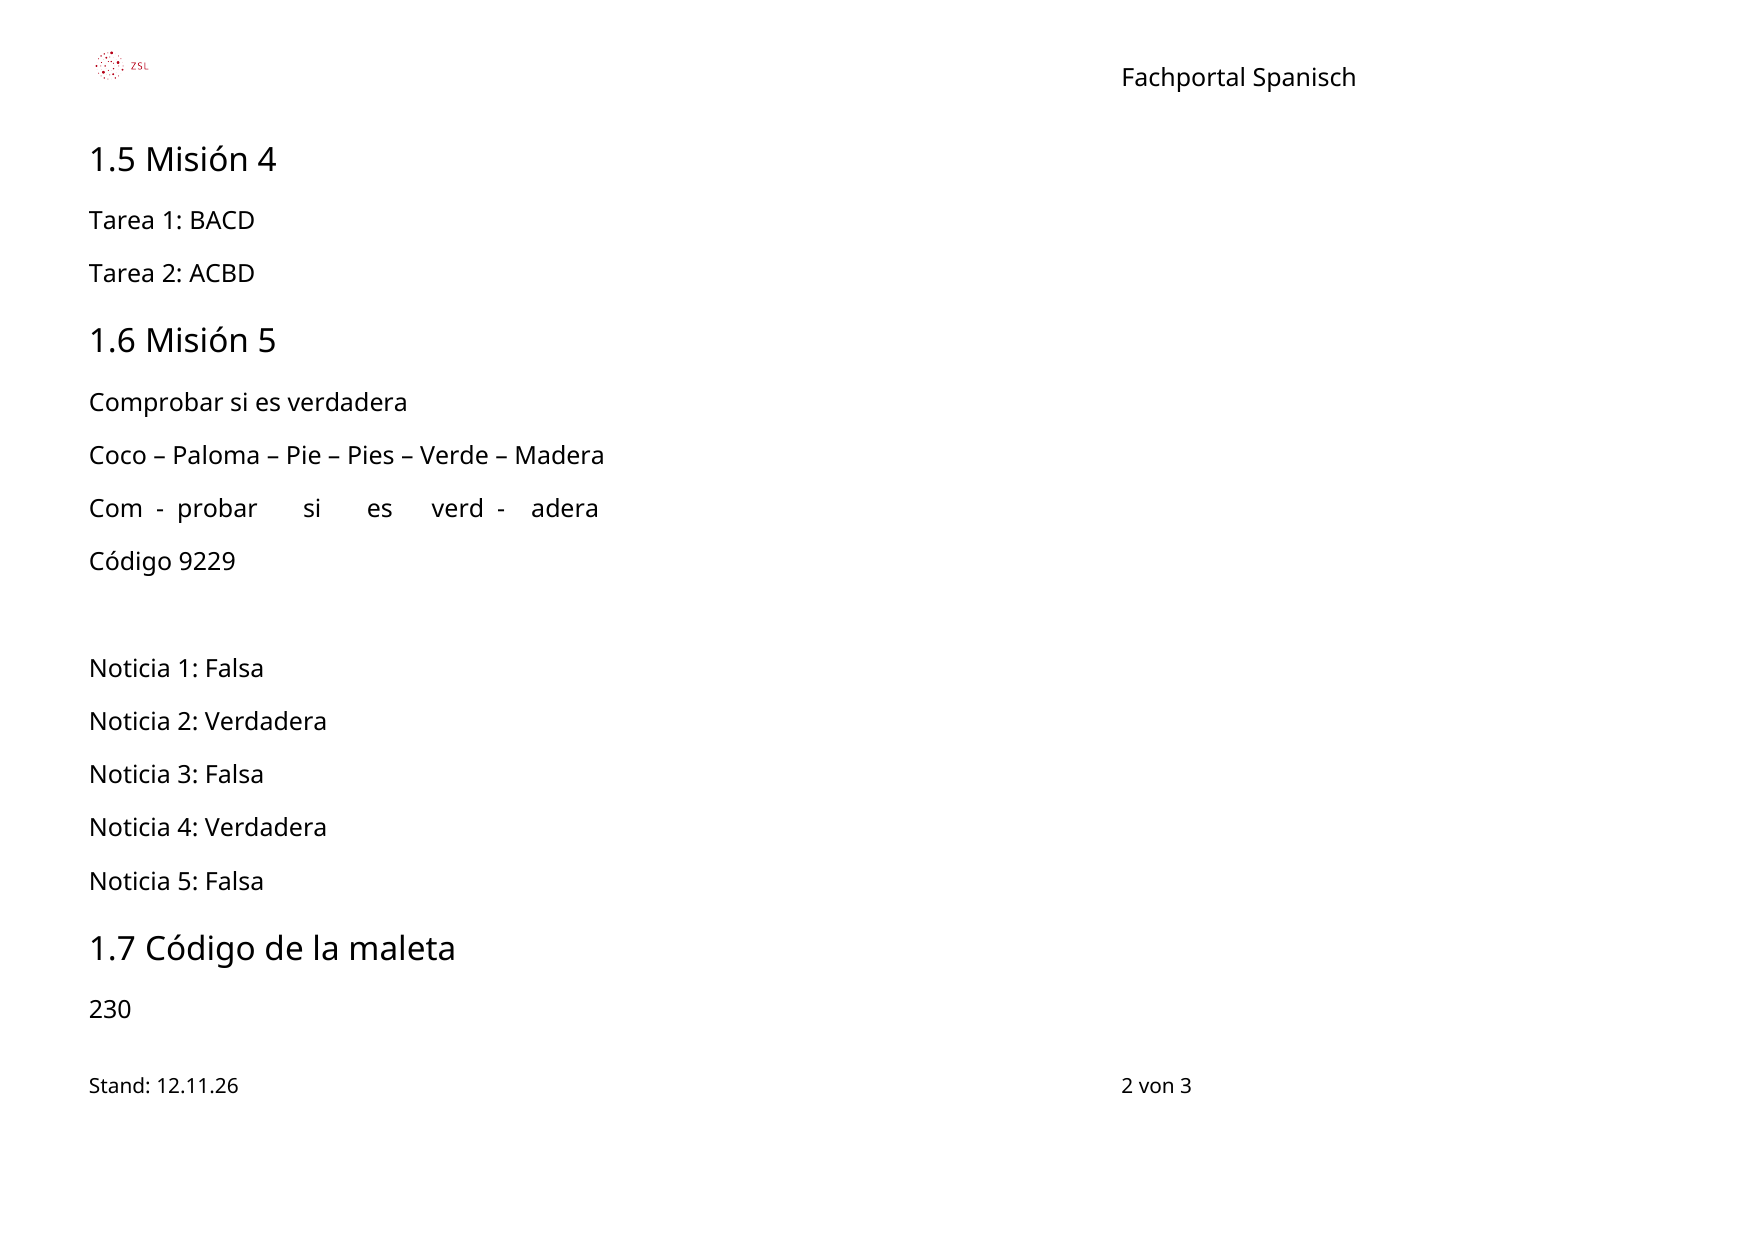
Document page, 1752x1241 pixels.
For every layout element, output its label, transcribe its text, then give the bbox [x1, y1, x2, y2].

text Tarea 1: BACD [89, 203, 1634, 237]
subtitle Código de la maleta [89, 925, 1634, 970]
text Noticia 2: Verdadera [89, 703, 1634, 738]
text Tarea 2: ACBD [89, 256, 1634, 290]
text Comprobar si es verdadera [89, 384, 1634, 418]
text Noticia 3: Falsa [89, 757, 1634, 791]
text Noticia 1: Falsa [89, 650, 1634, 684]
picture [88, 44, 156, 87]
text Noticia 5: Falsa [89, 863, 1634, 897]
text Noticia 4: Verdadera [89, 810, 1634, 844]
text Coco – Paloma – Pie – Pies – Verde – Madera [89, 437, 1634, 471]
subtitle Misión 5 [89, 317, 1634, 363]
subtitle Misión 4 [89, 136, 1634, 181]
text Com - probar si es verd - adera [89, 491, 1634, 525]
text Código 9229 [89, 544, 1634, 578]
text 230 [89, 992, 1634, 1026]
